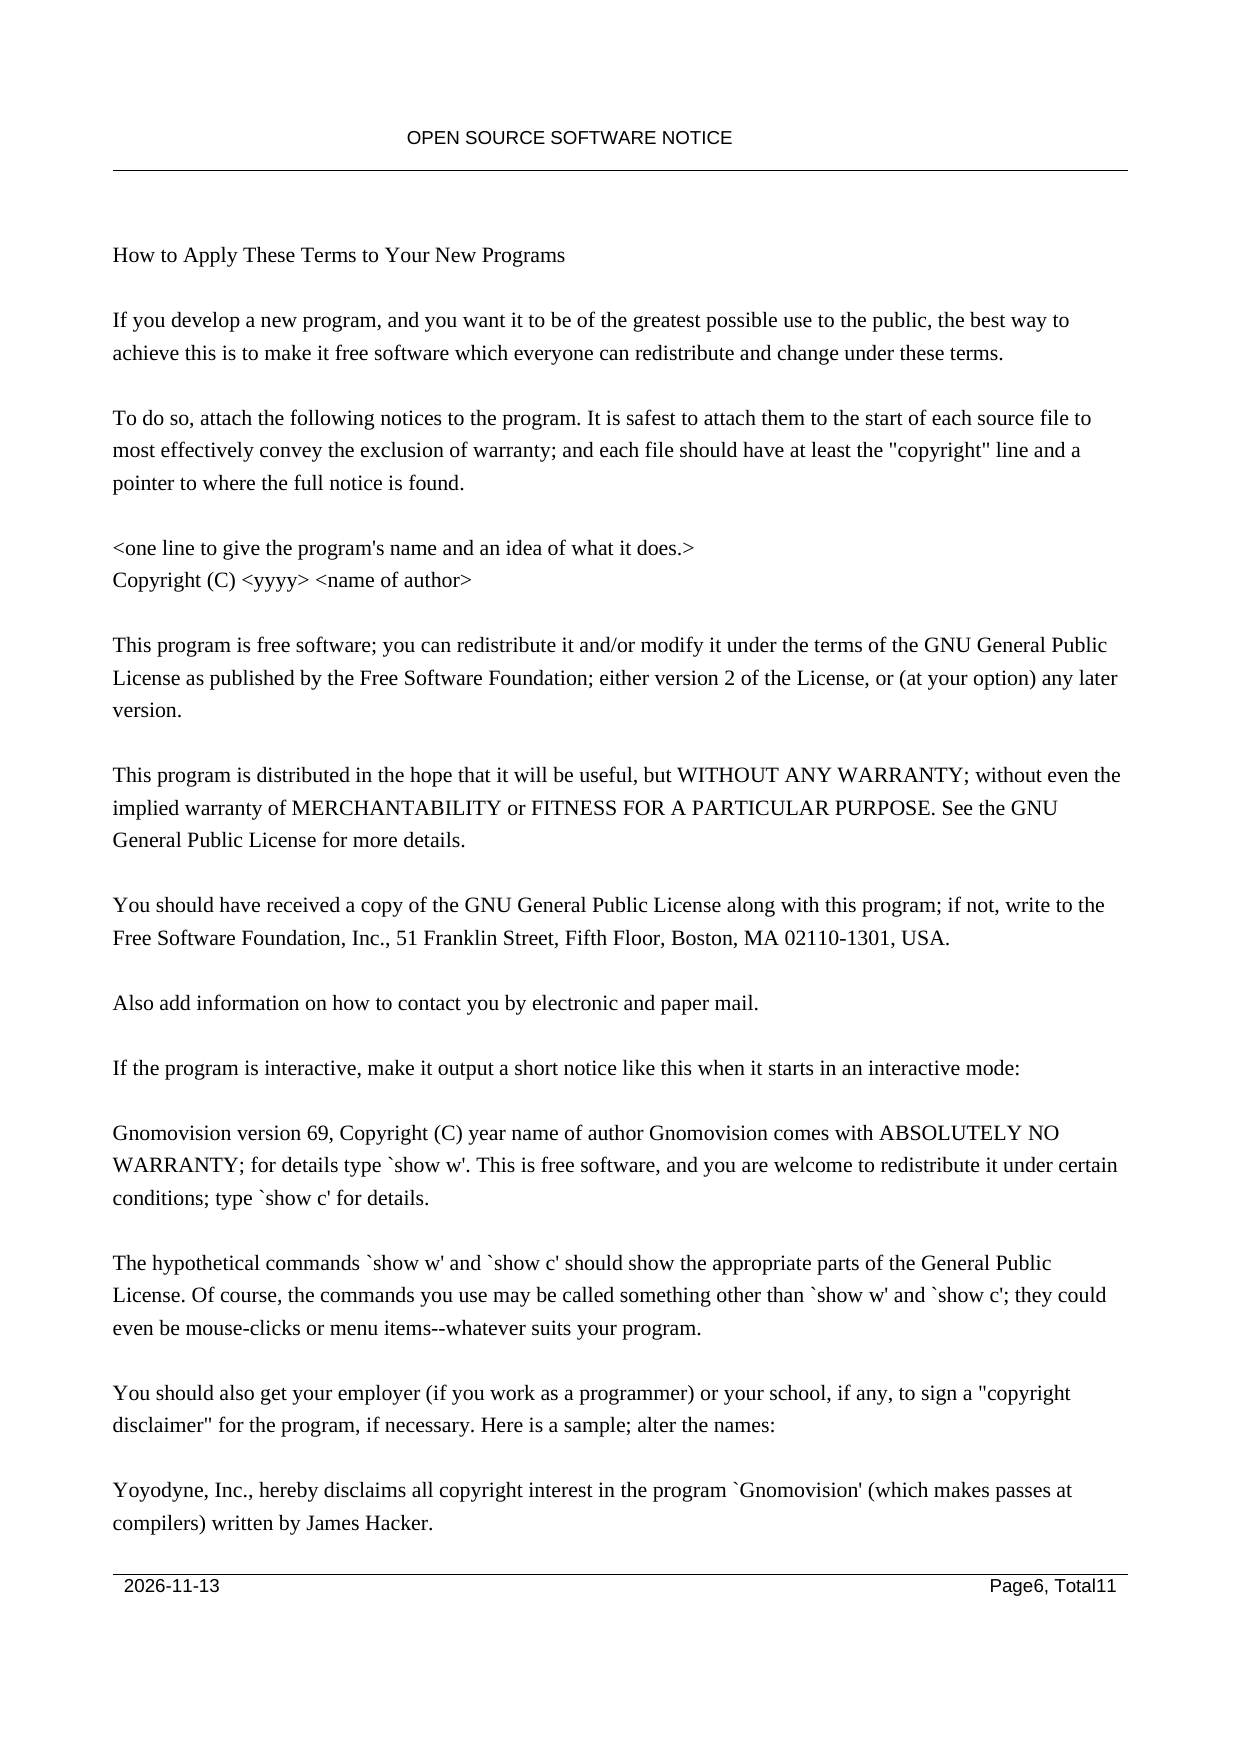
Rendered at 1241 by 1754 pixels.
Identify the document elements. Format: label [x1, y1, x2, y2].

text [112, 206, 1128, 1539]
